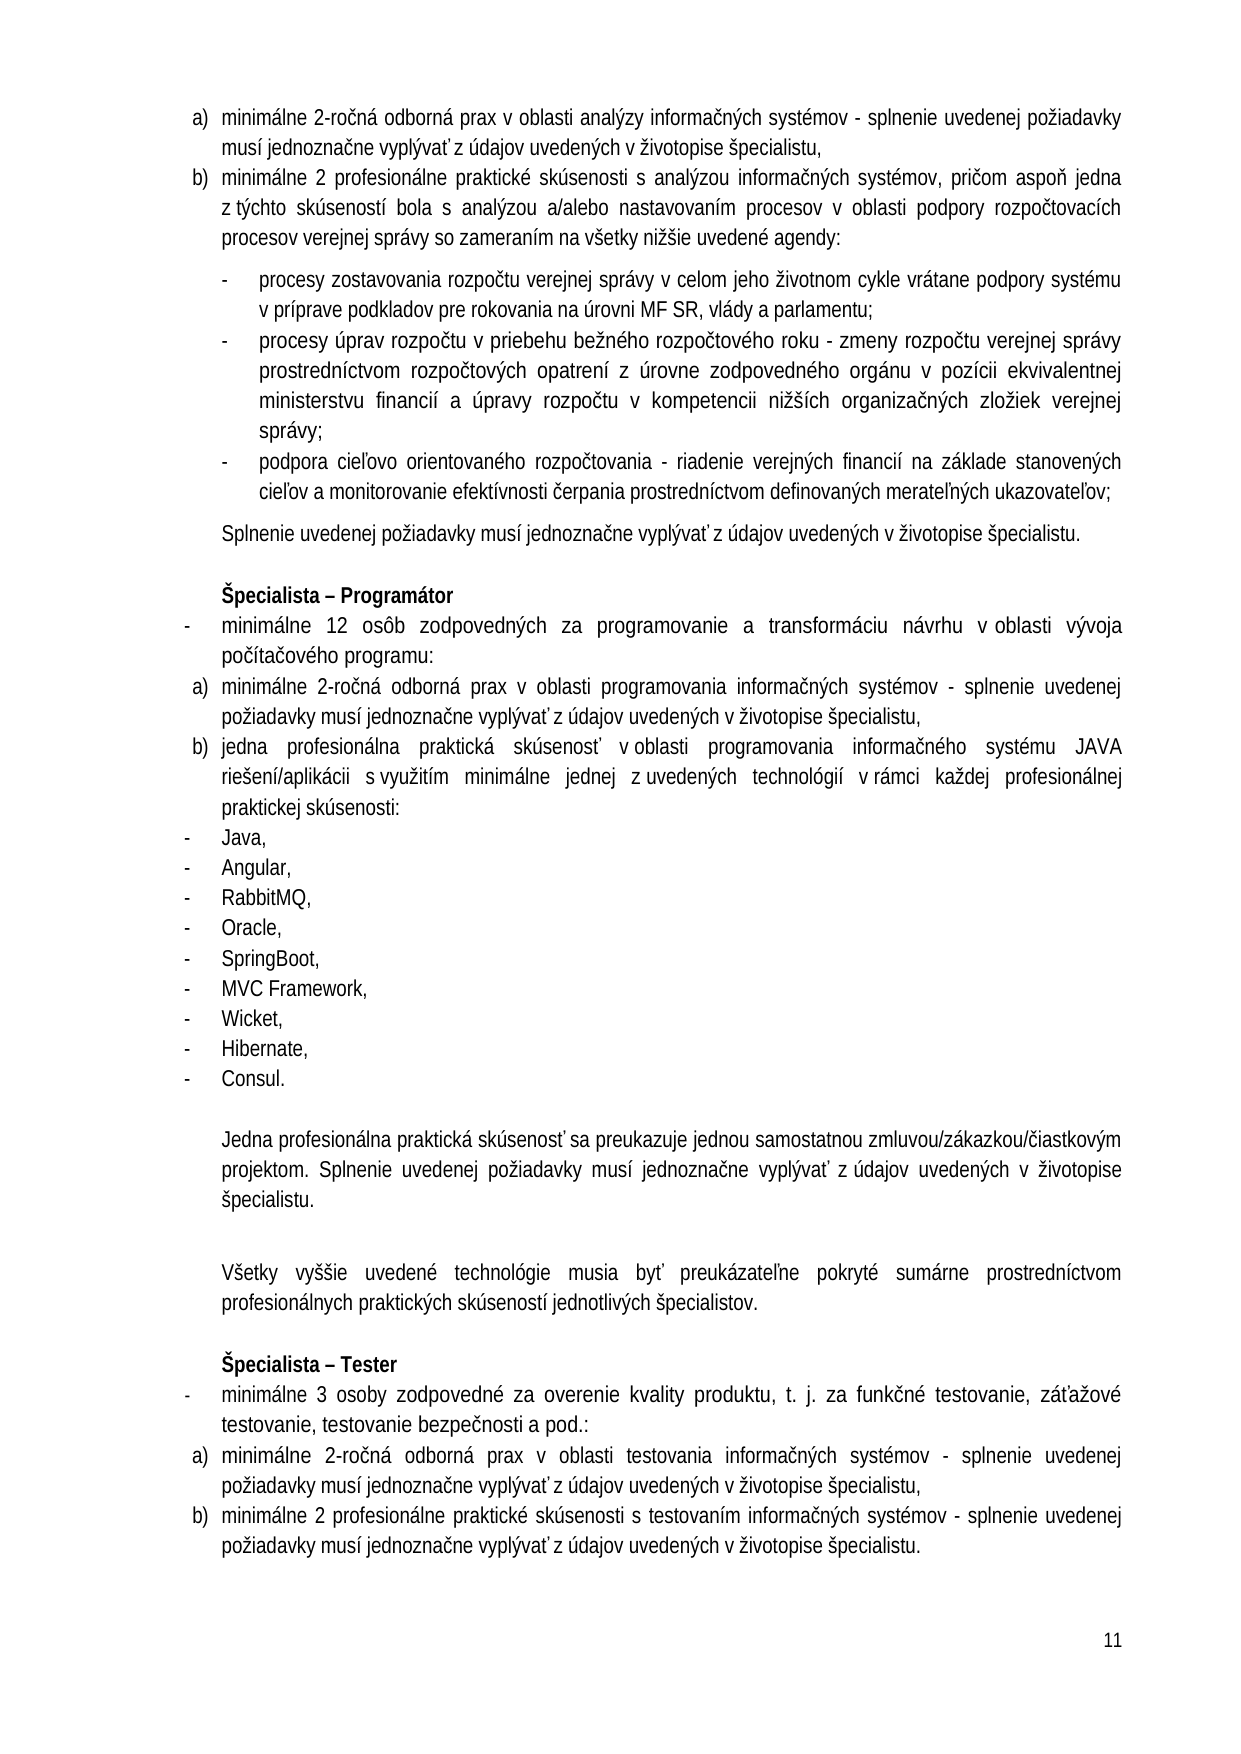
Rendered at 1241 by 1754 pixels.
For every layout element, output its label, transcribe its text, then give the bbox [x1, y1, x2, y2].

text Splnenie uvedenej požiadavky musí jednoznačne vyplývať z údajov uvedených v životopise špecialistu. [148, 520, 1122, 546]
list Jedna profesionálna praktická skúsenosť sa preukazuje jednou samostatnou zmluvou/zákazkou/čiastkovým projektom. Splnenie uvedenej požiadavky musí jednoznačne vyplývať z údajov uvedených v životopise špecialistu. [221, 1126, 1122, 1213]
list minimálne 2-ročná odborná prax v oblasti testovania informačných systémov - splnenie uvedenej požiadavky musí jednoznačne vyplývať z údajov uvedených v životopise špecialistu, [192, 1442, 1122, 1498]
list MVC Framework, [184, 975, 1122, 1001]
list Angular, [184, 854, 1122, 880]
list Oracle, [184, 914, 1122, 941]
list procesy zostavovania rozpočtu verejnej správy v celom jeho životnom cykle vrátane podpory systému v príprave podkladov pre rokovania na úrovni MF SR, vlády a parlamentu; [221, 266, 1122, 323]
list minimálne 2 profesionálne praktické skúsenosti s analýzou informačných systémov, pričom aspoň jedna z týchto skúseností bola s analýzou a/alebo nastavovaním procesov v oblasti podpory rozpočtovacích procesov verejnej správy so zameraním na všetky nižšie uvedené agendy: [192, 164, 1122, 251]
list minimálne 3 osoby zodpovedné za overenie kvality produktu, t. j. za funkčné testovanie, záťažové testovanie, testovanie bezpečnosti a pod.: [184, 1381, 1122, 1438]
list Wicket, [184, 1005, 1122, 1031]
list Hibernate, [184, 1035, 1122, 1062]
list minimálne 2 profesionálne praktické skúsenosti s testovaním informačných systémov - splnenie uvedenej požiadavky musí jednoznačne vyplývať z údajov uvedených v životopise špecialistu. [192, 1502, 1122, 1558]
list Java, [184, 824, 1122, 850]
list minimálne 12 osôb zodpovedných za programovanie a transformáciu návrhu v oblasti vývoja počítačového programu: [184, 612, 1122, 669]
list Consul. [184, 1065, 1122, 1092]
text Všetky vyššie uvedené technológie musia byť preukázateľne pokryté sumárne prostredníctvom profesionálnych praktických skúseností jednotlivých špecialistov. [221, 1259, 1122, 1315]
list minimálne 2-ročná odborná prax v oblasti analýzy informačných systémov - splnenie uvedenej požiadavky musí jednoznačne vyplývať z údajov uvedených v životopise špecialistu, [192, 103, 1122, 160]
list podpora cieľovo orientovaného rozpočtovania - riadenie verejných financií na základe stanovených cieľov a monitorovanie efektívnosti čerpania prostredníctvom definovaných merateľných ukazovateľov; [221, 448, 1122, 504]
list jedna profesionálna praktická skúsenosť v oblasti programovania informačného systému JAVA riešení/aplikácii s využitím minimálne jednej z uvedených technológií v rámci každej profesionálnej praktickej skúsenosti: [192, 733, 1122, 820]
list RabbitMQ, [184, 884, 1122, 911]
list procesy úprav rozpočtu v priebehu bežného rozpočtového roku - zmeny rozpočtu verejnej správy prostredníctvom rozpočtových opatrení z úrovne zodpovedného orgánu v pozícii ekvivalentnej ministerstvu financií a úpravy rozpočtu v kompetencii nižších organizačných zložiek verejnej správy; [221, 327, 1122, 444]
list SpringBoot, [184, 944, 1122, 971]
text Špecialista – Programátor [148, 582, 1122, 608]
list minimálne 2-ročná odborná prax v oblasti programovania informačných systémov - splnenie uvedenej požiadavky musí jednoznačne vyplývať z údajov uvedených v životopise špecialistu, [192, 673, 1122, 729]
text Špecialista – Tester [148, 1351, 1122, 1377]
